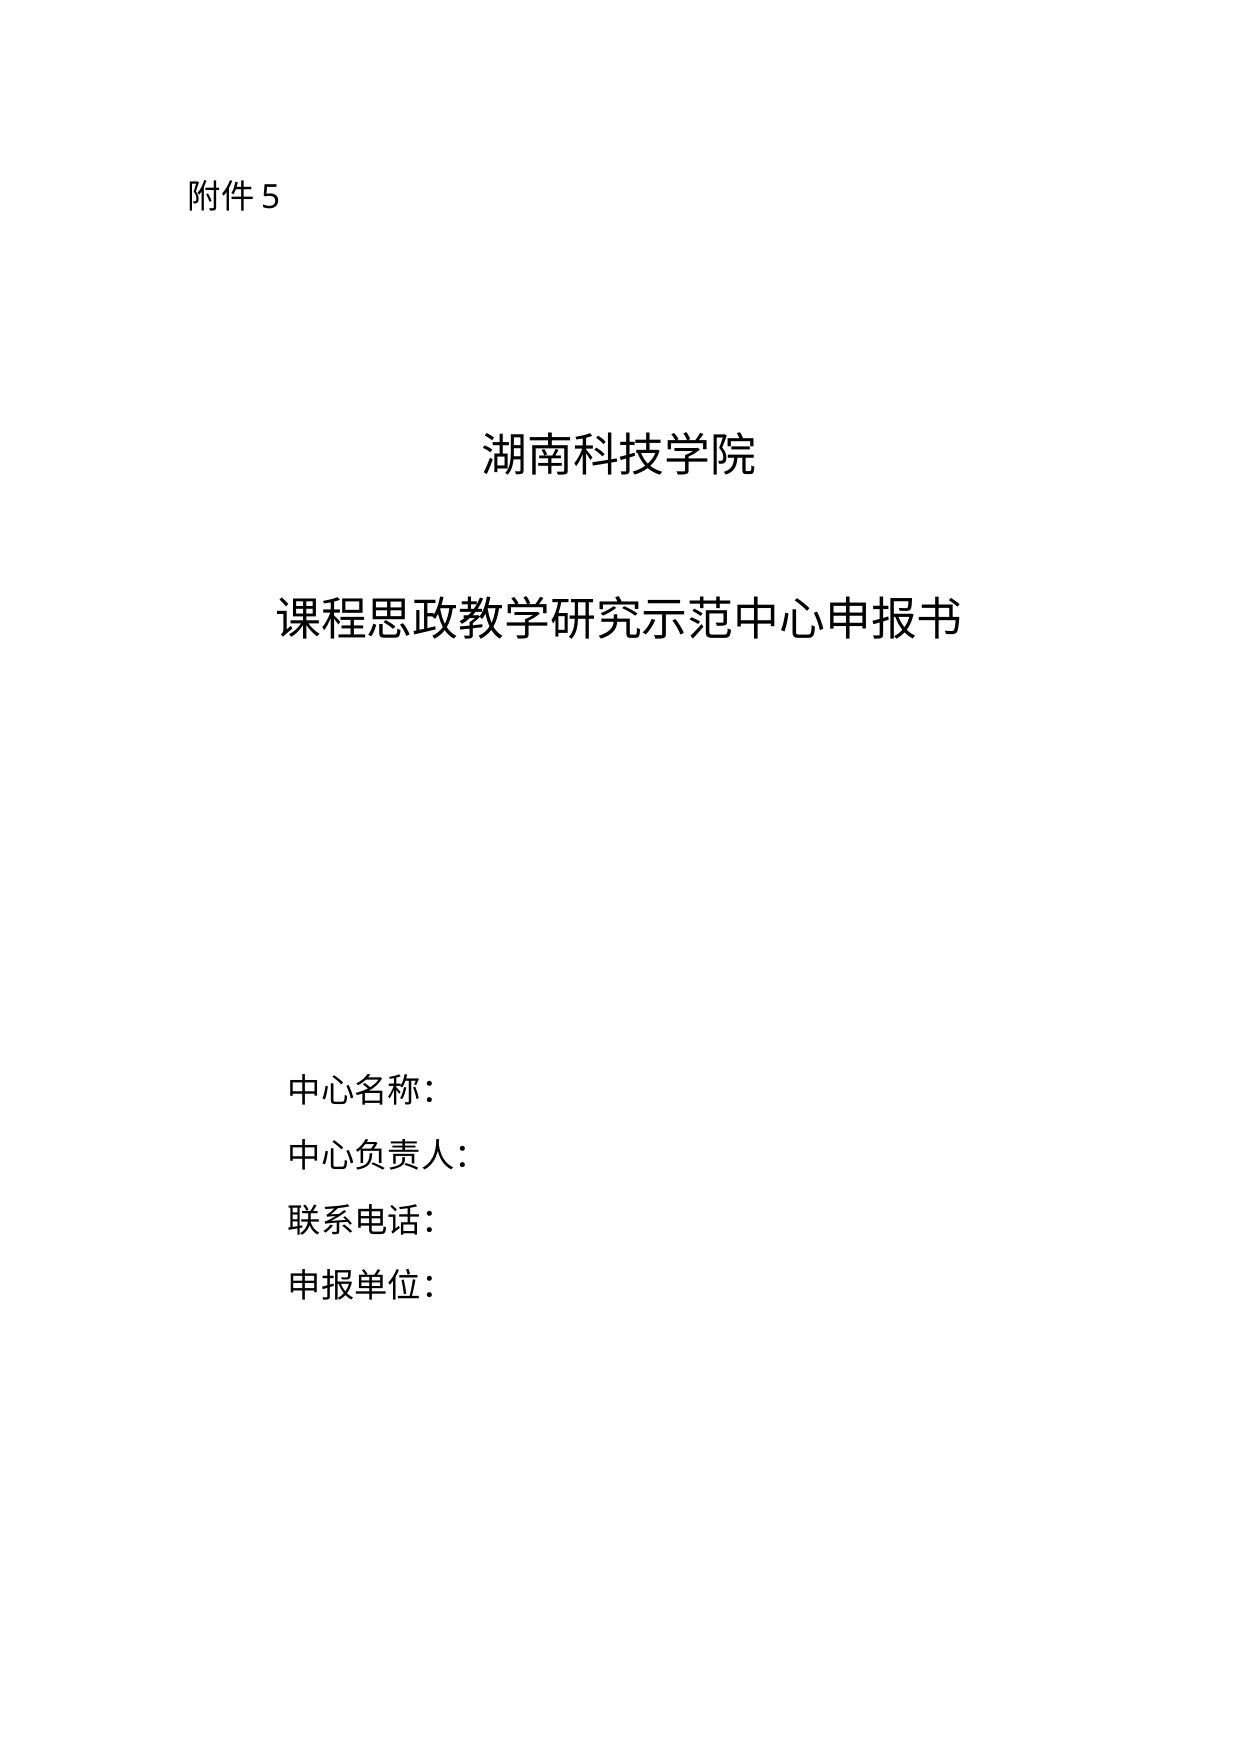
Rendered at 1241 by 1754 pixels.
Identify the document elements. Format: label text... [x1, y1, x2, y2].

text 课程思政教学研究示范中心申报书 [187, 567, 1050, 664]
text 附件5 [187, 162, 1050, 227]
text 中心负责人： [187, 1121, 1050, 1186]
text 联系电话： [187, 1186, 1050, 1251]
text 申报单位： [187, 1251, 1050, 1316]
text 中心名称： [187, 1056, 1050, 1121]
text 湖南科技学院 [187, 403, 1050, 500]
